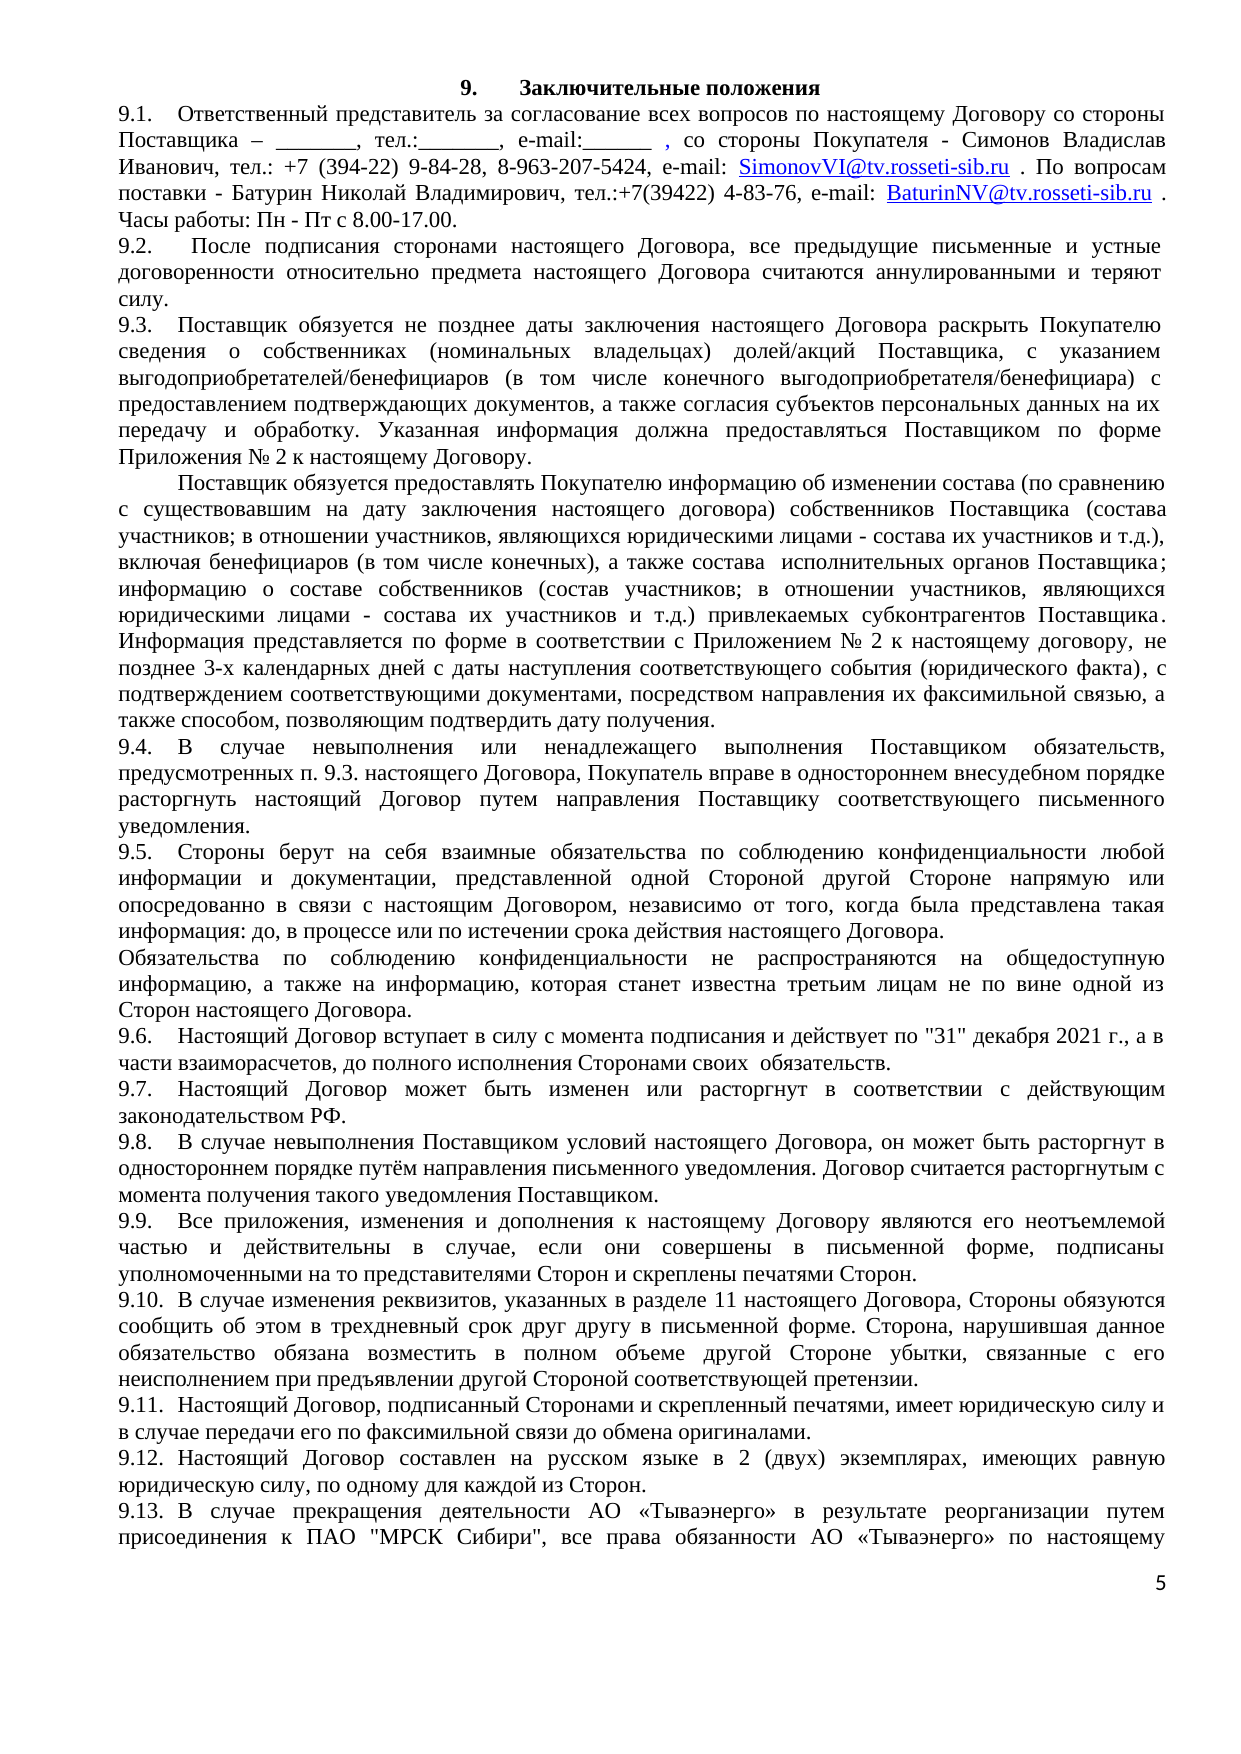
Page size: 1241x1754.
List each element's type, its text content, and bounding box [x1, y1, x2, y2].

list Все приложения, изменения и дополнения к настоящему Договору являются его неотъемлемой частью и действительны в случае, если они совершены в письменной форме, подписаны уполномоченными на то представителями Сторон и скреплены печатями Сторон. [118, 1207, 1167, 1286]
list В случае невыполнения или ненадлежащего выполнения Поставщиком обязательств, предусмотренных п. 9.3. настоящего Договора, Покупатель вправе в одностороннем внесудебном порядке расторгнуть настоящий Договор путем направления Поставщику соответствующего письменного уведомления. [118, 733, 1167, 838]
list Ответственный представитель за согласование всех вопросов по настоящему Договору со стороны Поставщика – _______, тел.:_______, e-mail:______ , со стороны Покупателя - Симонов Владислав Иванович, тел.: +7 (394-22) 9-84-28, 8-963-207-5424, e-mail: SimonovVI@tv.rosseti-sib.ru . По вопросам поставки - Батурин Николай Владимирович, тел.:+7(39422) 4-83-76, e-mail: BaturinNV@tv.rosseti-sib.ru . Часы работы: Пн - Пт с 8.00-17.00. [118, 100, 1167, 232]
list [118, 1497, 1167, 1550]
list В случае изменения реквизитов, указанных в разделе 11 настоящего Договора, Стороны обязуются сообщить об этом в трехдневный срок друг другу в письменной форме. Сторона, нарушившая данное обязательство обязана возместить в полном объеме другой Стороне убытки, связанные с его неисполнением при предъявлении другой Стороной соответствующей претензии. [118, 1286, 1167, 1392]
list После подписания сторонами настоящего Договора, все предыдущие письменные и устные договоренности относительно предмета настоящего Договора считаются аннулированными и теряют силу. [118, 232, 1162, 311]
text Обязательства по соблюдению конфиденциальности не распространяются на общедоступную информацию, а также на информацию, которая станет известна третьим лицам не по вине одной из Сторон настоящего Договора. [118, 943, 1167, 1023]
list Стороны берут на себя взаимные обязательства по соблюдению конфиденциальности любой информации и документации, представленной одной Стороной другой Стороне напрямую или опосредованно в связи с настоящим Договором, независимо от того, когда была представлена такая информация: до, в процессе или по истечении срока действия настоящего Договора. [118, 838, 1167, 943]
list Настоящий Договор вступает в силу с момента подписания и действует по "31" декабря 2021 г., а в части взаиморасчетов, до полного исполнения Сторонами своих обязательств. [118, 1023, 1167, 1075]
list Настоящий Договор составлен на русском языке в 2 (двух) экземплярах, имеющих равную юридическую силу, по одному для каждой из Сторон. [118, 1444, 1167, 1497]
list Настоящий Договор может быть изменен или расторгнут в соответствии с действующим законодательством РФ. [118, 1075, 1167, 1128]
list Настоящий Договор, подписанный Сторонами и скрепленный печатями, имеет юридическую силу и в случае передачи его по факсимильной связи до обмена оригиналами. [118, 1392, 1167, 1444]
list В случае невыполнения Поставщиком условий настоящего Договора, он может быть расторгнут в одностороннем порядке путём направления письменного уведомления. Договор считается расторгнутым с момента получения такого уведомления Поставщиком. [118, 1128, 1167, 1207]
list Заключительные положения [118, 74, 1162, 100]
list Поставщик обязуется не позднее даты заключения настоящего Договора раскрыть Покупателю сведения о собственниках (номинальных владельцах) долей/акций Поставщика, с указанием выгодоприобретателей/бенефициаров (в том числе конечного выгодоприобретателя/бенефициара) с предоставлением подтверждающих документов, а также согласия субъектов персональных данных на их передачу и обработку. Указанная информация должна предоставляться Поставщиком по форме Приложения № 2 к настоящему Договору. [118, 311, 1162, 469]
text Поставщик обязуется предоставлять Покупателю информацию об изменении состава (по сравнению с существовавшим на дату заключения настоящего договора) собственников Поставщика (состава участников; в отношении участников, являющихся юридическими лицами - состава их участников и т.д.), включая бенефициаров (в том числе конечных), а также состава исполнительных органов Поставщика; информацию о составе собственников (состав участников; в отношении участников, являющихся юридическими лицами - состава их участников и т.д.) привлекаемых субконтрагентов Поставщика. Информация представляется по форме в соответствии с Приложением № 2 к настоящему договору, не позднее 3-х календарных дней с даты наступления соответствующего события (юридического факта), с подтверждением соответствующими документами, посредством направления их факсимильной связью, а также способом, позволяющим подтвердить дату получения. [118, 469, 1167, 733]
